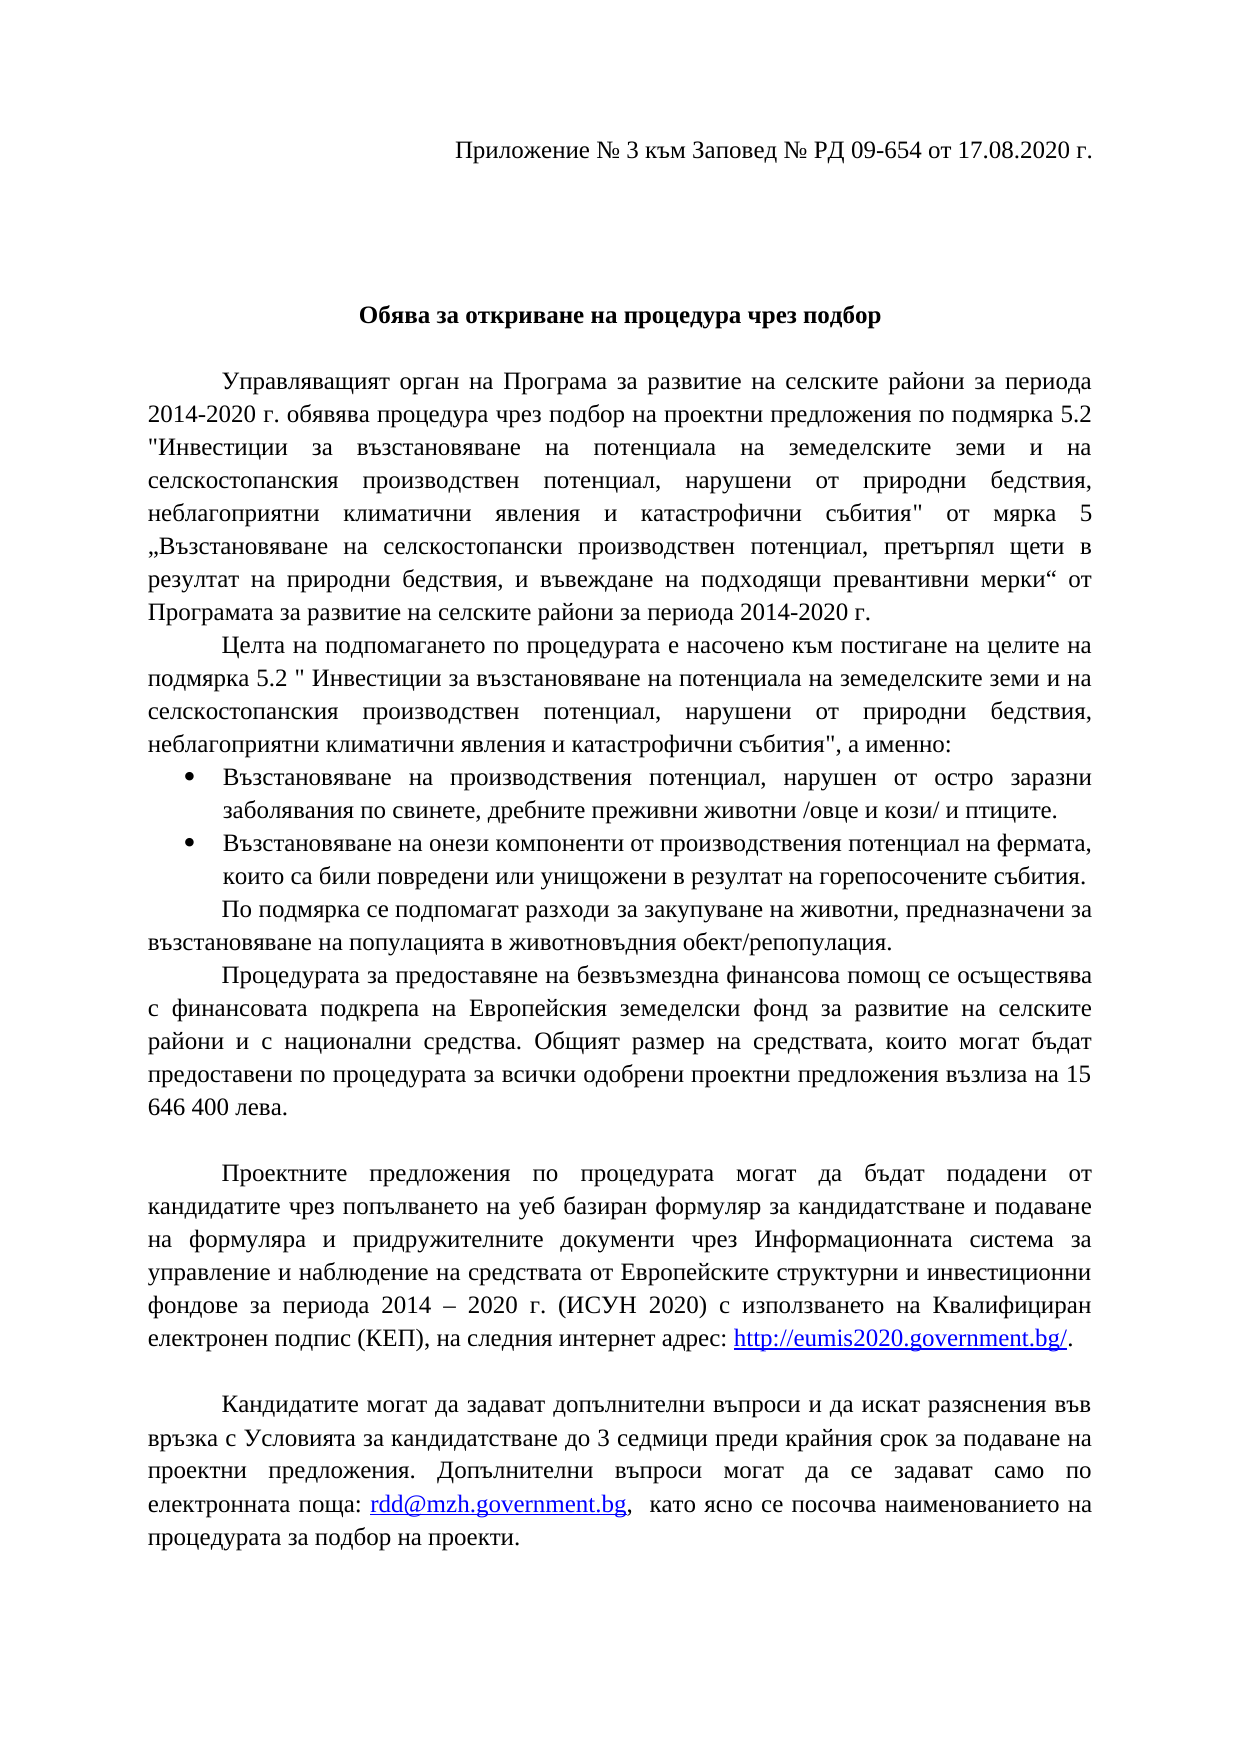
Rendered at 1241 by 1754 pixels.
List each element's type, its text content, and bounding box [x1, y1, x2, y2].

text Обява за откриване на процедура чрез подбор [148, 300, 1093, 329]
text Управляващият орган на Програма за развитие на селските райони за периода 2014-2020 г. обявява процедура чрез подбор на проектни предложения по подмярка 5.2 "Инвестиции за възстановяване на потенциала на земеделските земи и на селскостопанския производствен потенциал, нарушени от природни бедствия, неблагоприятни климатични явления и катастрофични събития" от мярка 5 „Възстановяване на селскостопански производствен потенциал, претърпял щети в резултат на природни бедствия, и въвеждане на подходящи превантивни мерки“ от Програмата за развитие на селските райони за периода 2014-2020 г. [148, 366, 1093, 626]
text Проектните предложения по процедурата могат да бъдат подадени от кандидатите чрез попълването на уеб базиран формуляр за кандидатстване и подаване на формуляра и придружителните документи чрез Информационната система за управление и наблюдение на средствата от Европейските структурни и инвестиционни фондове за периода 2014 – 2020 г. (ИСУН 2020) с използването на Квалифициран електронен подпис (КЕП), на следния интернет адрес: http://eumis2020.government.bg/. [148, 1158, 1093, 1352]
list Възстановяване на производствения потенциал, нарушен от остро заразни заболявания по свинете, дребните преживни животни /овце и кози/ и птиците. [185, 762, 1093, 824]
text По подмярка се подпомагат разходи за закупуване на животни, предназначени за възстановяване на популацията в животновъдния обект/репопулация. [148, 894, 1093, 956]
text Процедурата за предоставяне на безвъзмездна финансова помощ се осъществява с финансовата подкрепа на Европейския земеделски фонд за развитие на селските райони и с национални средства. Общият размер на средствата, които могат бъдат предоставени по процедурата за всички одобрени проектни предложения възлиза на 15 646 400 лева. [148, 960, 1093, 1121]
text Приложение № 3 към Заповед № РД 09-654 от 17.08.2020 г. [148, 135, 1093, 163]
text Целта на подпомагането по процедурата е насочено към постигане на целите на подмярка 5.2 " Инвестиции за възстановяване на потенциала на земеделските земи и на селскостопанския производствен потенциал, нарушени от природни бедствия, неблагоприятни климатични явления и катастрофични събития", а именно: [148, 630, 1093, 758]
list Възстановяване на онези компоненти от производствения потенциал на фермата, които са били повредени или унищожени в резултат на горепосочените събития. [185, 828, 1093, 890]
text Кандидатите могат да задават допълнителни въпроси и да искат разяснения във връзка с Условията за кандидатстване до 3 седмици преди крайния срок за подаване на проектни предложения. Допълнителни въпроси могат да се задават само по електронната поща: rdd@mzh.government.bg, като ясно се посочва наименованието на процедурата за подбор на проекти. [148, 1389, 1093, 1550]
